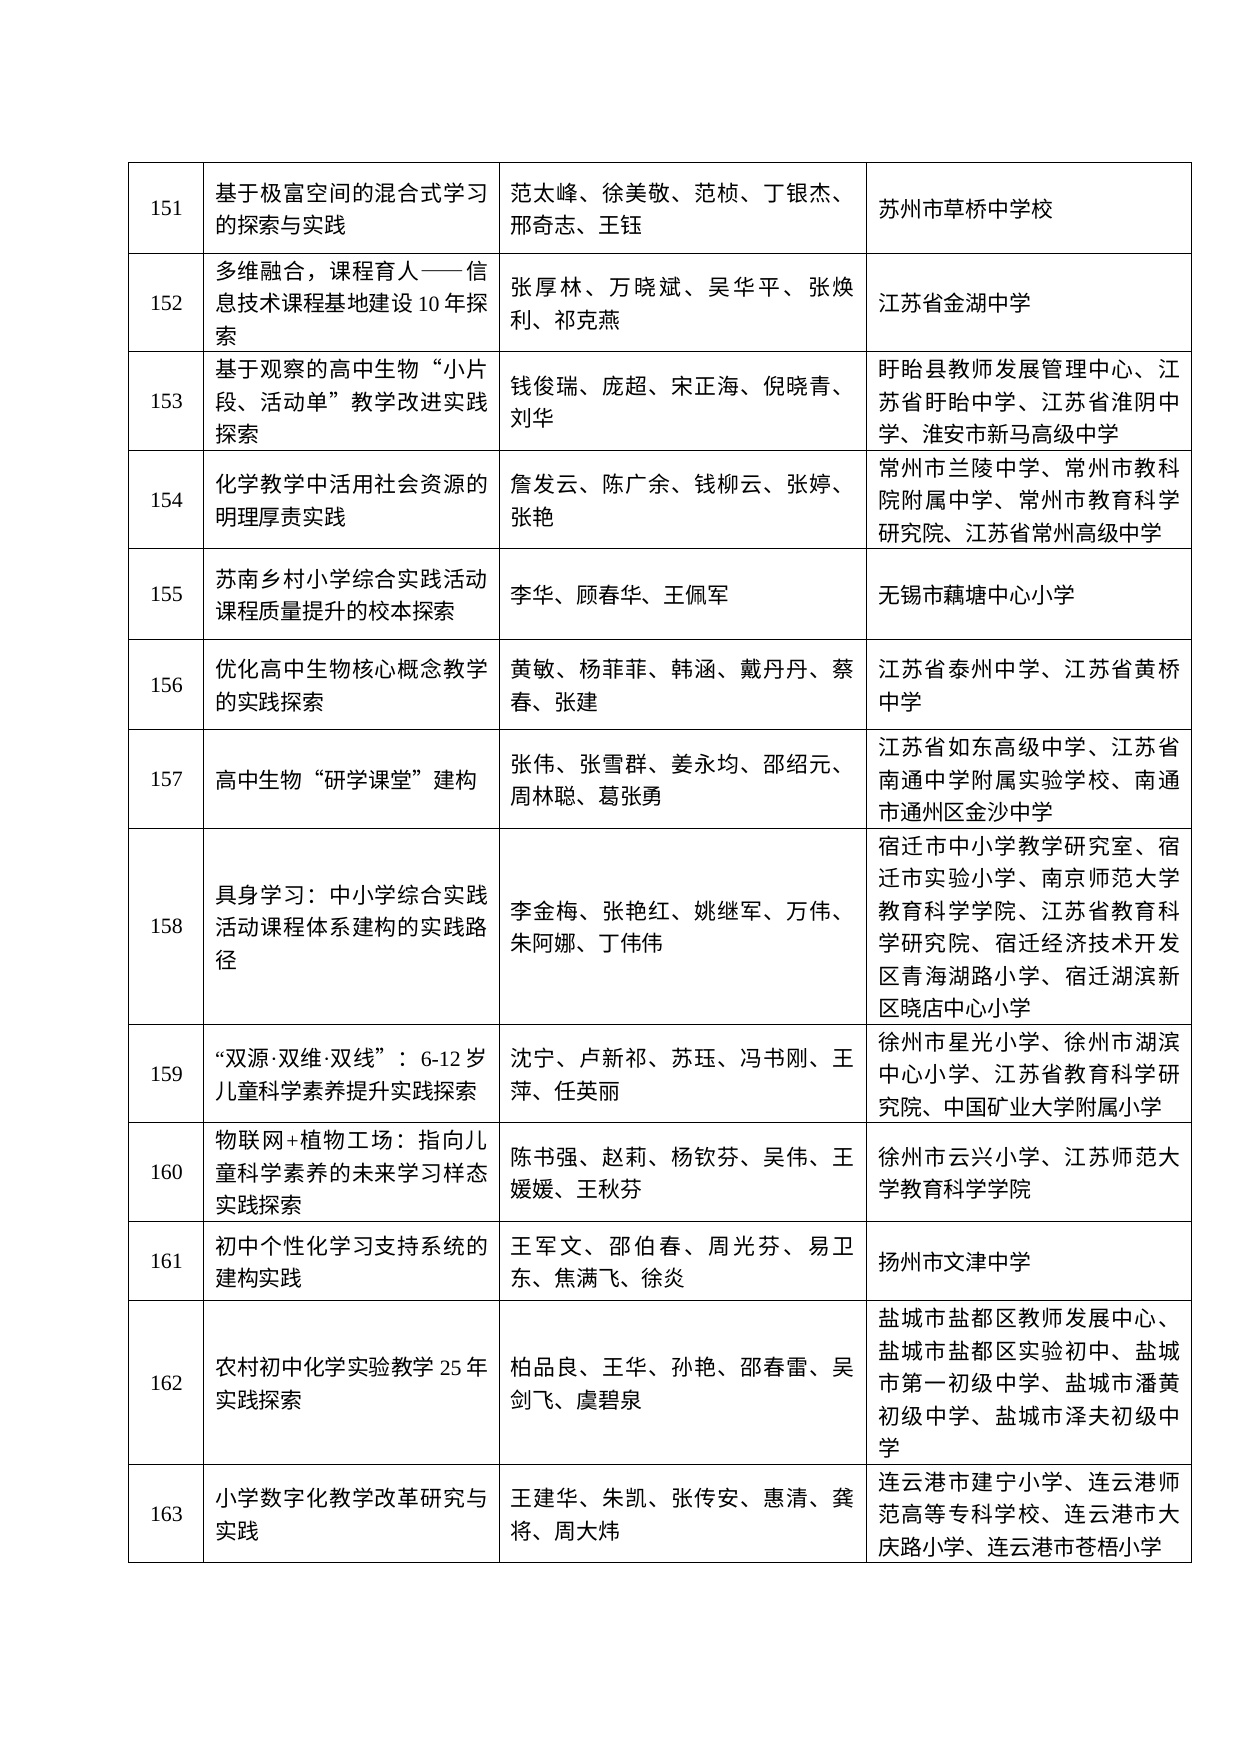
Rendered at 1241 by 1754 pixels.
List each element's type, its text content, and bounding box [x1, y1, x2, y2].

table_cell 基于观察的高中生物“小片段、活动单”教学改进实践探索 [204, 352, 499, 449]
table_cell 152 [129, 254, 203, 351]
table_cell 161 [129, 1222, 203, 1300]
table_cell 153 [129, 352, 203, 449]
table_cell 沈宁、卢新祁、苏珏、冯书刚、王萍、任英丽 [500, 1025, 866, 1122]
table_cell 盱眙县教师发展管理中心、江苏省盱眙中学、江苏省淮阴中学、淮安市新马高级中学 [867, 352, 1191, 449]
table_cell 无锡市藕塘中心小学 [867, 549, 1191, 638]
table_cell 多维融合，课程育人——信息技术课程基地建设10年探索 [204, 254, 499, 351]
table_cell 范太峰、徐美敬、范桢、丁银杰、邢奇志、王钰 [500, 163, 866, 252]
table_cell 农村初中化学实验教学25年实践探索 [204, 1301, 499, 1463]
table_cell 162 [129, 1301, 203, 1463]
table_cell 连云港市建宁小学、连云港师范高等专科学校、连云港市大庆路小学、连云港市苍梧小学 [867, 1465, 1191, 1562]
table_cell 具身学习：中小学综合实践活动课程体系建构的实践路径 [204, 829, 499, 1023]
table_cell 张伟、张雪群、姜永均、邵绍元、周林聪、葛张勇 [500, 730, 866, 827]
table_cell 155 [129, 549, 203, 638]
table_cell 151 [129, 163, 203, 252]
table_cell 李华、顾春华、王佩军 [500, 549, 866, 638]
table_cell 156 [129, 640, 203, 729]
table_cell 基于极富空间的混合式学习的探索与实践 [204, 163, 499, 252]
table_cell 初中个性化学习支持系统的建构实践 [204, 1222, 499, 1300]
table_cell 宿迁市中小学教学研究室、宿迁市实验小学、南京师范大学教育科学学院、江苏省教育科学研究院、宿迁经济技术开发区青海湖路小学、宿迁湖滨新区晓店中心小学 [867, 829, 1191, 1023]
table_cell 苏南乡村小学综合实践活动课程质量提升的校本探索 [204, 549, 499, 638]
table_cell 157 [129, 730, 203, 827]
table_cell 常州市兰陵中学、常州市教科院附属中学、常州市教育科学研究院、江苏省常州高级中学 [867, 451, 1191, 548]
table_cell 163 [129, 1465, 203, 1562]
table_cell 徐州市云兴小学、江苏师范大学教育科学学院 [867, 1123, 1191, 1221]
table_cell 陈书强、赵莉、杨钦芬、吴伟、王媛媛、王秋芬 [500, 1123, 866, 1221]
table_cell 扬州市文津中学 [867, 1222, 1191, 1300]
table_cell 高中生物“研学课堂”建构 [204, 730, 499, 827]
table_cell 李金梅、张艳红、姚继军、万伟、朱阿娜、丁伟伟 [500, 829, 866, 1023]
table_cell 黄敏、杨菲菲、韩涵、戴丹丹、蔡春、张建 [500, 640, 866, 729]
table_cell 苏州市草桥中学校 [867, 163, 1191, 252]
table_cell 王军文、邵伯春、周光芬、易卫东、焦满飞、徐炎 [500, 1222, 866, 1300]
table_cell 江苏省泰州中学、江苏省黄桥中学 [867, 640, 1191, 729]
table_cell 王建华、朱凯、张传安、惠清、龚将、周大炜 [500, 1465, 866, 1562]
table_cell 江苏省如东高级中学、江苏省南通中学附属实验学校、南通市通州区金沙中学 [867, 730, 1191, 827]
table_cell 小学数字化教学改革研究与实践 [204, 1465, 499, 1562]
table_cell 优化高中生物核心概念教学的实践探索 [204, 640, 499, 729]
table_cell 徐州市星光小学、徐州市湖滨中心小学、江苏省教育科学研究院、中国矿业大学附属小学 [867, 1025, 1191, 1122]
table_cell 物联网+植物工场：指向儿童科学素养的未来学习样态实践探索 [204, 1123, 499, 1221]
table_cell 张厚林、万晓斌、吴华平、张焕利、祁克燕 [500, 254, 866, 351]
table_cell 158 [129, 829, 203, 1023]
table_cell 詹发云、陈广余、钱柳云、张婷、张艳 [500, 451, 866, 548]
table_cell 160 [129, 1123, 203, 1221]
table_cell 化学教学中活用社会资源的明理厚责实践 [204, 451, 499, 548]
table_cell “双源·双维·双线”：6-12岁儿童科学素养提升实践探索 [204, 1025, 499, 1122]
table_cell 江苏省金湖中学 [867, 254, 1191, 351]
table_cell 钱俊瑞、庞超、宋正海、倪晓青、刘华 [500, 352, 866, 449]
table_cell 柏品良、王华、孙艳、邵春雷、吴剑飞、虞碧泉 [500, 1301, 866, 1463]
table_cell 159 [129, 1025, 203, 1122]
table_cell 154 [129, 451, 203, 548]
table_cell 盐城市盐都区教师发展中心、盐城市盐都区实验初中、盐城市第一初级中学、盐城市潘黄初级中学、盐城市泽夫初级中学 [867, 1301, 1191, 1463]
